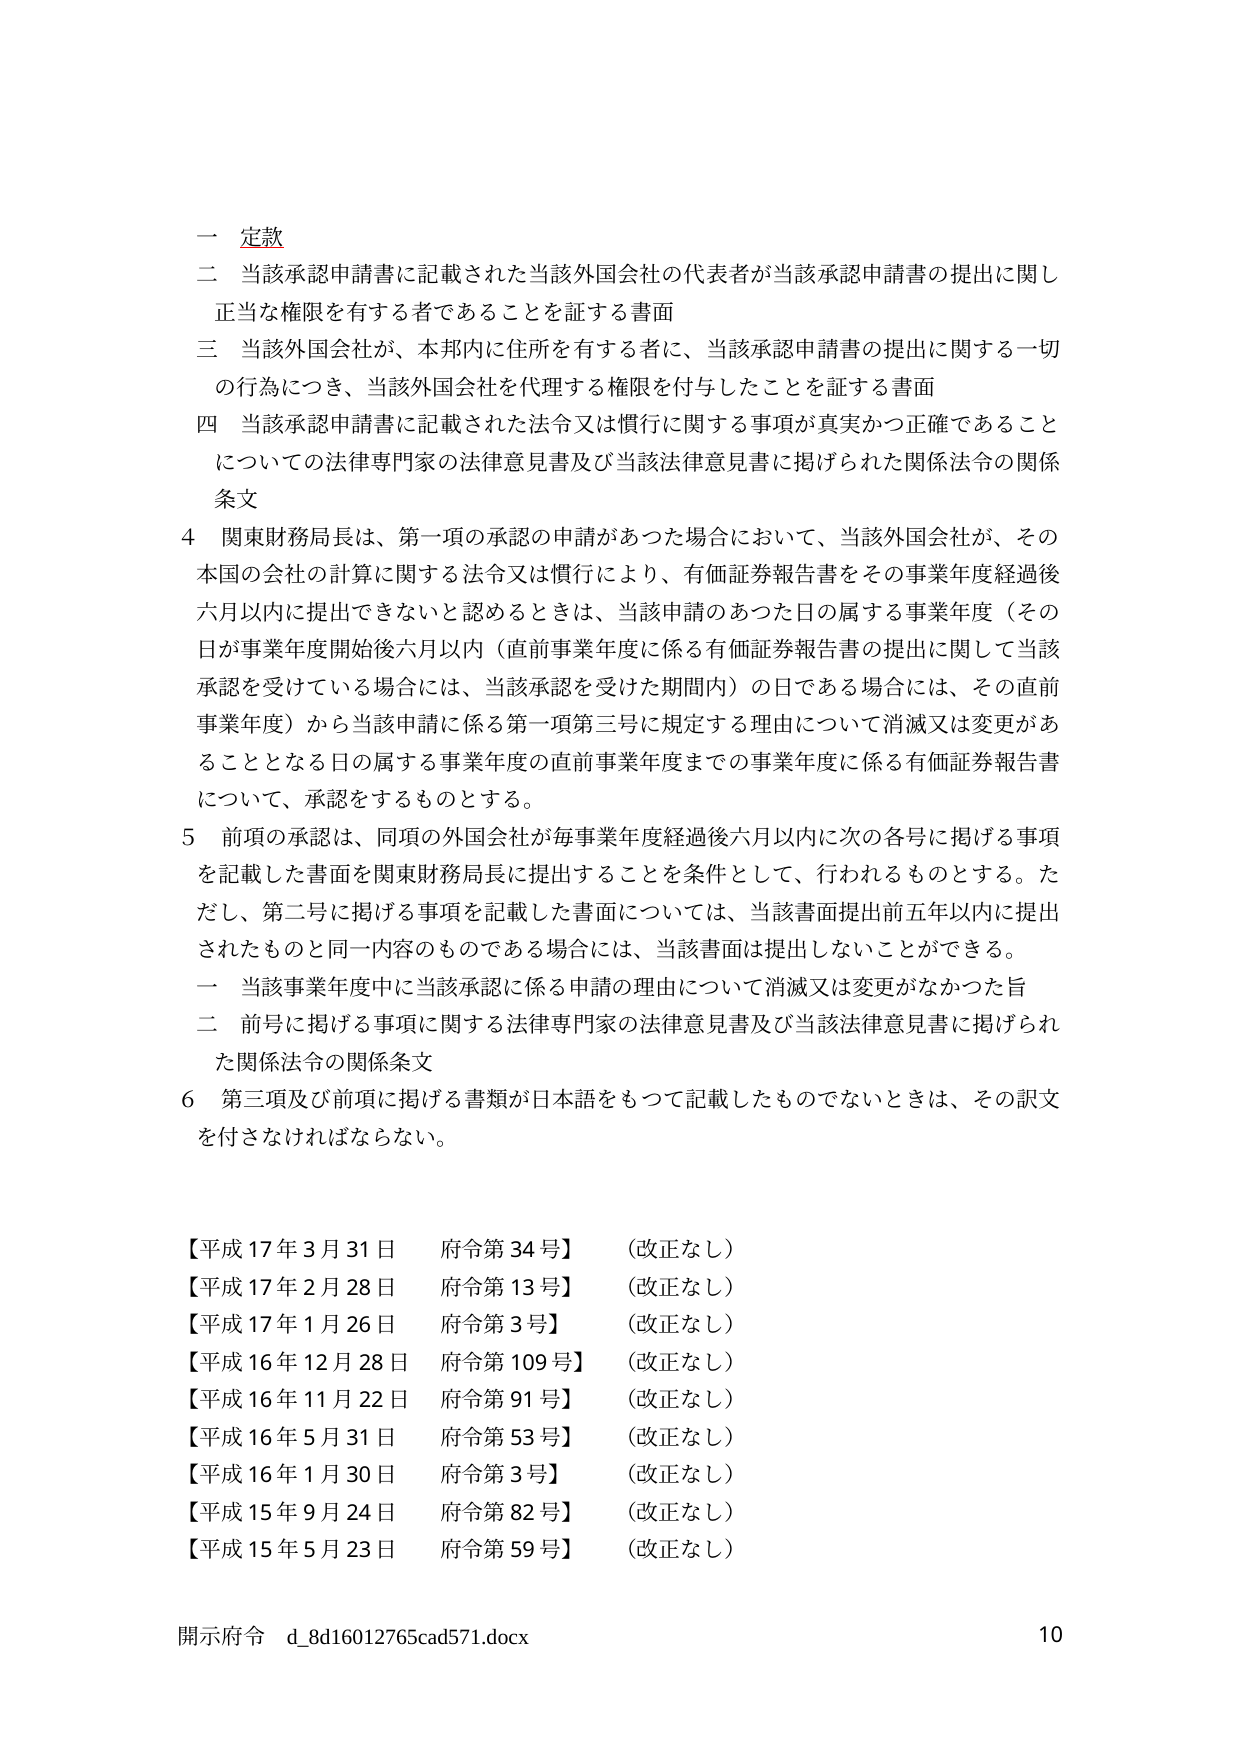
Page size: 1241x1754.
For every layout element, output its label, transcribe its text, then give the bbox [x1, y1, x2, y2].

text 二 当該承認申請書に記載された当該外国会社の代表者が当該承認申請書の提出に関し正当な権限を有する者であることを証する書面 [196, 254, 1063, 329]
text ５ 前項の承認は、同項の外国会社が毎事業年度経過後六月以内に次の各号に掲げる事項を記載した書面を関東財務局長に提出することを条件として、行われるものとする。ただし、第二号に掲げる事項を記載した書面については、当該書面提出前五年以内に提出されたものと同一内容のものである場合には、当該書面は提出しないことができる。 [177, 817, 1063, 967]
text 【平成17年2月28日 府令第13号】 （改正なし） [177, 1267, 1063, 1304]
text 【平成16年12月28日 府令第109号】 （改正なし） [177, 1342, 1063, 1379]
text 【平成17年3月31日 府令第34号】 （改正なし） [177, 1229, 1063, 1267]
text 三 当該外国会社が、本邦内に住所を有する者に、当該承認申請書の提出に関する一切の行為につき、当該外国会社を代理する権限を付与したことを証する書面 [196, 329, 1063, 404]
text ４ 関東財務局長は、第一項の承認の申請があつた場合において、当該外国会社が、その本国の会社の計算に関する法令又は慣行により、有価証券報告書をその事業年度経過後六月以内に提出できないと認めるときは、当該申請のあつた日の属する事業年度（その日が事業年度開始後六月以内（直前事業年度に係る有価証券報告書の提出に関して当該承認を受けている場合には、当該承認を受けた期間内）の日である場合には、その直前事業年度）から当該申請に係る第一項第三号に規定する理由について消滅又は変更があることとなる日の属する事業年度の直前事業年度までの事業年度に係る有価証券報告書について、承認をするものとする。 [177, 517, 1063, 817]
text 一 定款 [196, 217, 1063, 254]
text 【平成16年11月22日 府令第91号】 （改正なし） [177, 1379, 1063, 1417]
text 四 当該承認申請書に記載された法令又は慣行に関する事項が真実かつ正確であることについての法律専門家の法律意見書及び当該法律意見書に掲げられた関係法令の関係条文 [196, 404, 1063, 517]
text 【平成17年1月26日 府令第3号】 （改正なし） [177, 1304, 1063, 1342]
text 【平成16年5月31日 府令第53号】 （改正なし） [177, 1417, 1063, 1454]
text 【平成16年1月30日 府令第3号】 （改正なし） [177, 1454, 1063, 1492]
text 【平成15年9月24日 府令第82号】 （改正なし） [177, 1492, 1063, 1529]
text 【平成15年5月23日 府令第59号】 （改正なし） [177, 1529, 1063, 1567]
text ６ 第三項及び前項に掲げる書類が日本語をもつて記載したものでないときは、その訳文を付さなければならない。 [177, 1079, 1063, 1154]
text 二 前号に掲げる事項に関する法律専門家の法律意見書及び当該法律意見書に掲げられた関係法令の関係条文 [196, 1004, 1063, 1079]
text 一 当該事業年度中に当該承認に係る申請の理由について消滅又は変更がなかつた旨 [196, 967, 1063, 1004]
